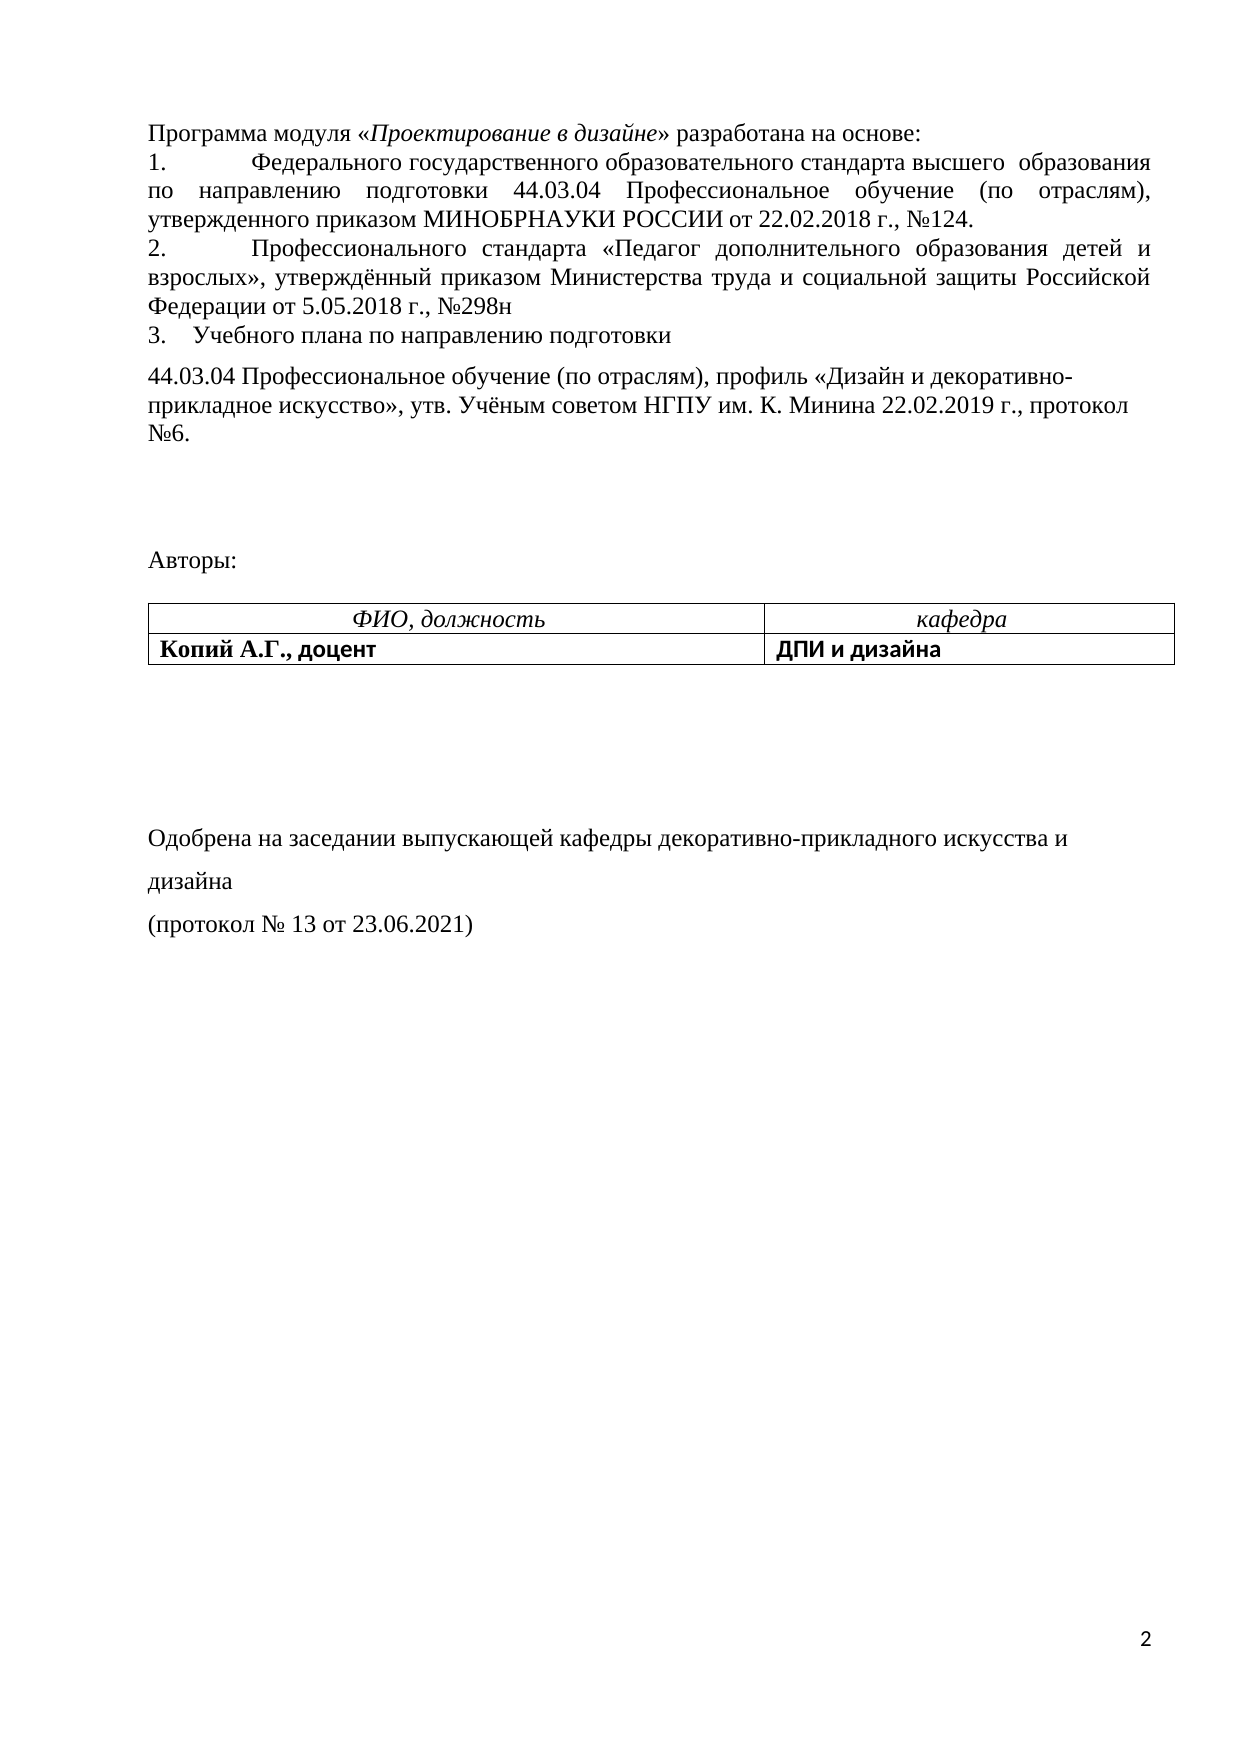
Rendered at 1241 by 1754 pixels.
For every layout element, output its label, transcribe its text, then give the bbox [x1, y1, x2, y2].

table_header ФИО, должность [149, 604, 764, 632]
text Программа модуля «Проектирование в дизайне» разработана на основе: [148, 118, 1152, 147]
text Авторы: [148, 545, 1152, 574]
list Учебного плана по направлению подготовки [148, 320, 1152, 348]
list Федерального государственного образовательного стандарта высшего образования по направлению подготовки 44.03.04 Профессиональное обучение (по отраслям), утвержденного приказом МИНОБРНАУКИ РОССИИ от 22.02.2018 г., №124. [148, 147, 1152, 233]
table_cell Копий А.Г., доцент [149, 634, 764, 664]
text (протокол № 13 от 23.06.2021) [148, 909, 1152, 938]
text Одобрена на заседании выпускающей кафедры декоративно-прикладного искусства и дизайна [148, 823, 1152, 895]
text 44.03.04 Профессиональное обучение (по отраслям), профиль «Дизайн и декоративно-прикладное искусство», утв. Учёным советом НГПУ им. К. Минина 22.02.2019 г., протокол №6. [148, 361, 1152, 447]
table_cell ДПИ и дизайна [765, 634, 1174, 664]
list Профессионального стандарта «Педагог дополнительного образования детей и взрослых», утверждённый приказом Министерства труда и социальной защиты Российской Федерации от 5.05.2018 г., №298н [148, 233, 1152, 320]
table_header кафедра [765, 604, 1174, 632]
